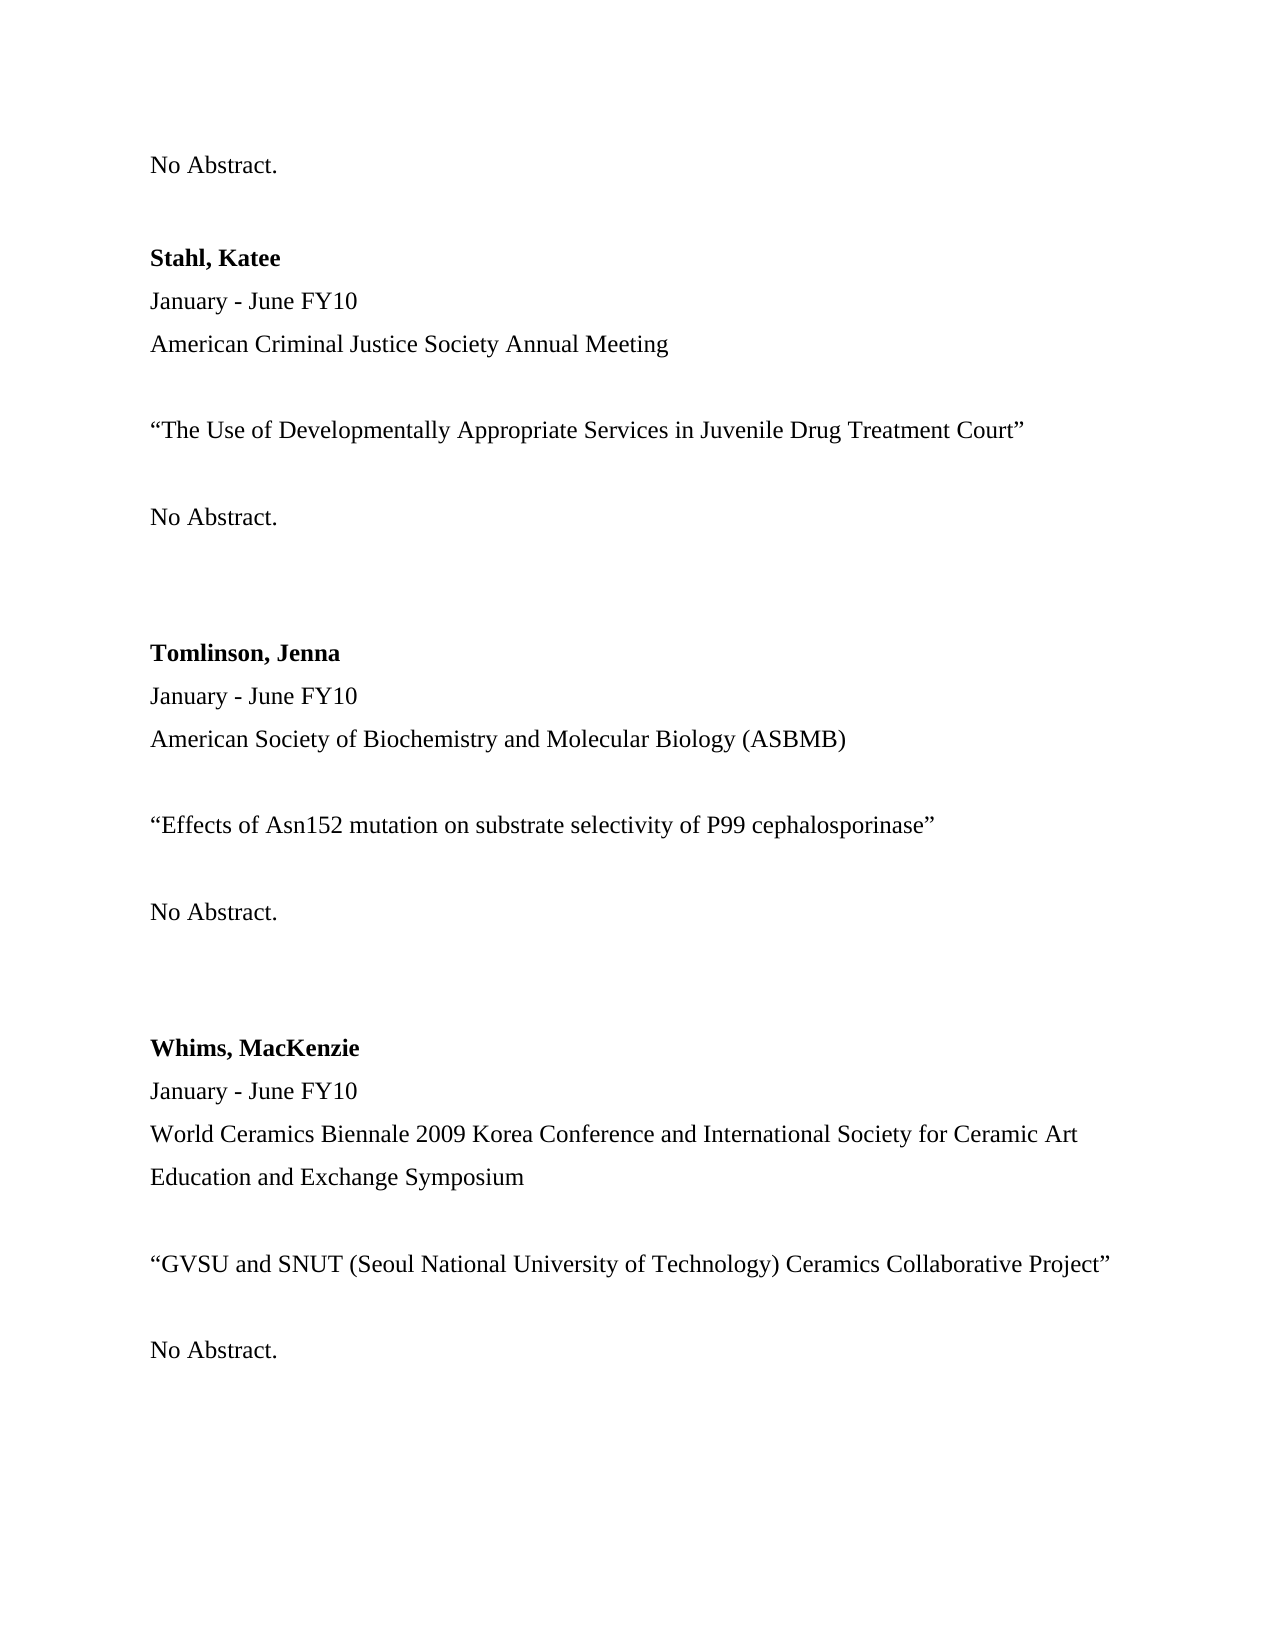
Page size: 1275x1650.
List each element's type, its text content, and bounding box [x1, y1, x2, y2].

text No Abstract. [150, 897, 1125, 926]
text No Abstract. [150, 1335, 1125, 1364]
text “The Use of Developmentally Appropriate Services in Juvenile Drug Treatment Court” [150, 416, 1125, 444]
text January - June FY10 [150, 286, 1125, 315]
text No Abstract. [150, 150, 1125, 179]
text “Effects of Asn152 mutation on substrate selectivity of P99 cephalosporinase” [150, 811, 1125, 839]
text World Ceramics Biennale 2009 Korea Conference and International Society for Ceramic Art Education and Exchange Symposium [150, 1119, 1125, 1191]
text Whims, MacKenzie [150, 1033, 1125, 1062]
text No Abstract. [150, 502, 1125, 531]
text Tomlinson, Jenna [150, 638, 1125, 667]
text American Criminal Justice Society Annual Meeting [150, 329, 1125, 358]
text January - June FY10 [150, 1076, 1125, 1105]
text “GVSU and SNUT (Seoul National University of Technology) Ceramics Collaborative Project” [150, 1249, 1125, 1277]
text American Society of Biochemistry and Molecular Biology (ASBMB) [150, 724, 1125, 753]
text Stahl, Katee [150, 243, 1125, 272]
text January - June FY10 [150, 681, 1125, 710]
